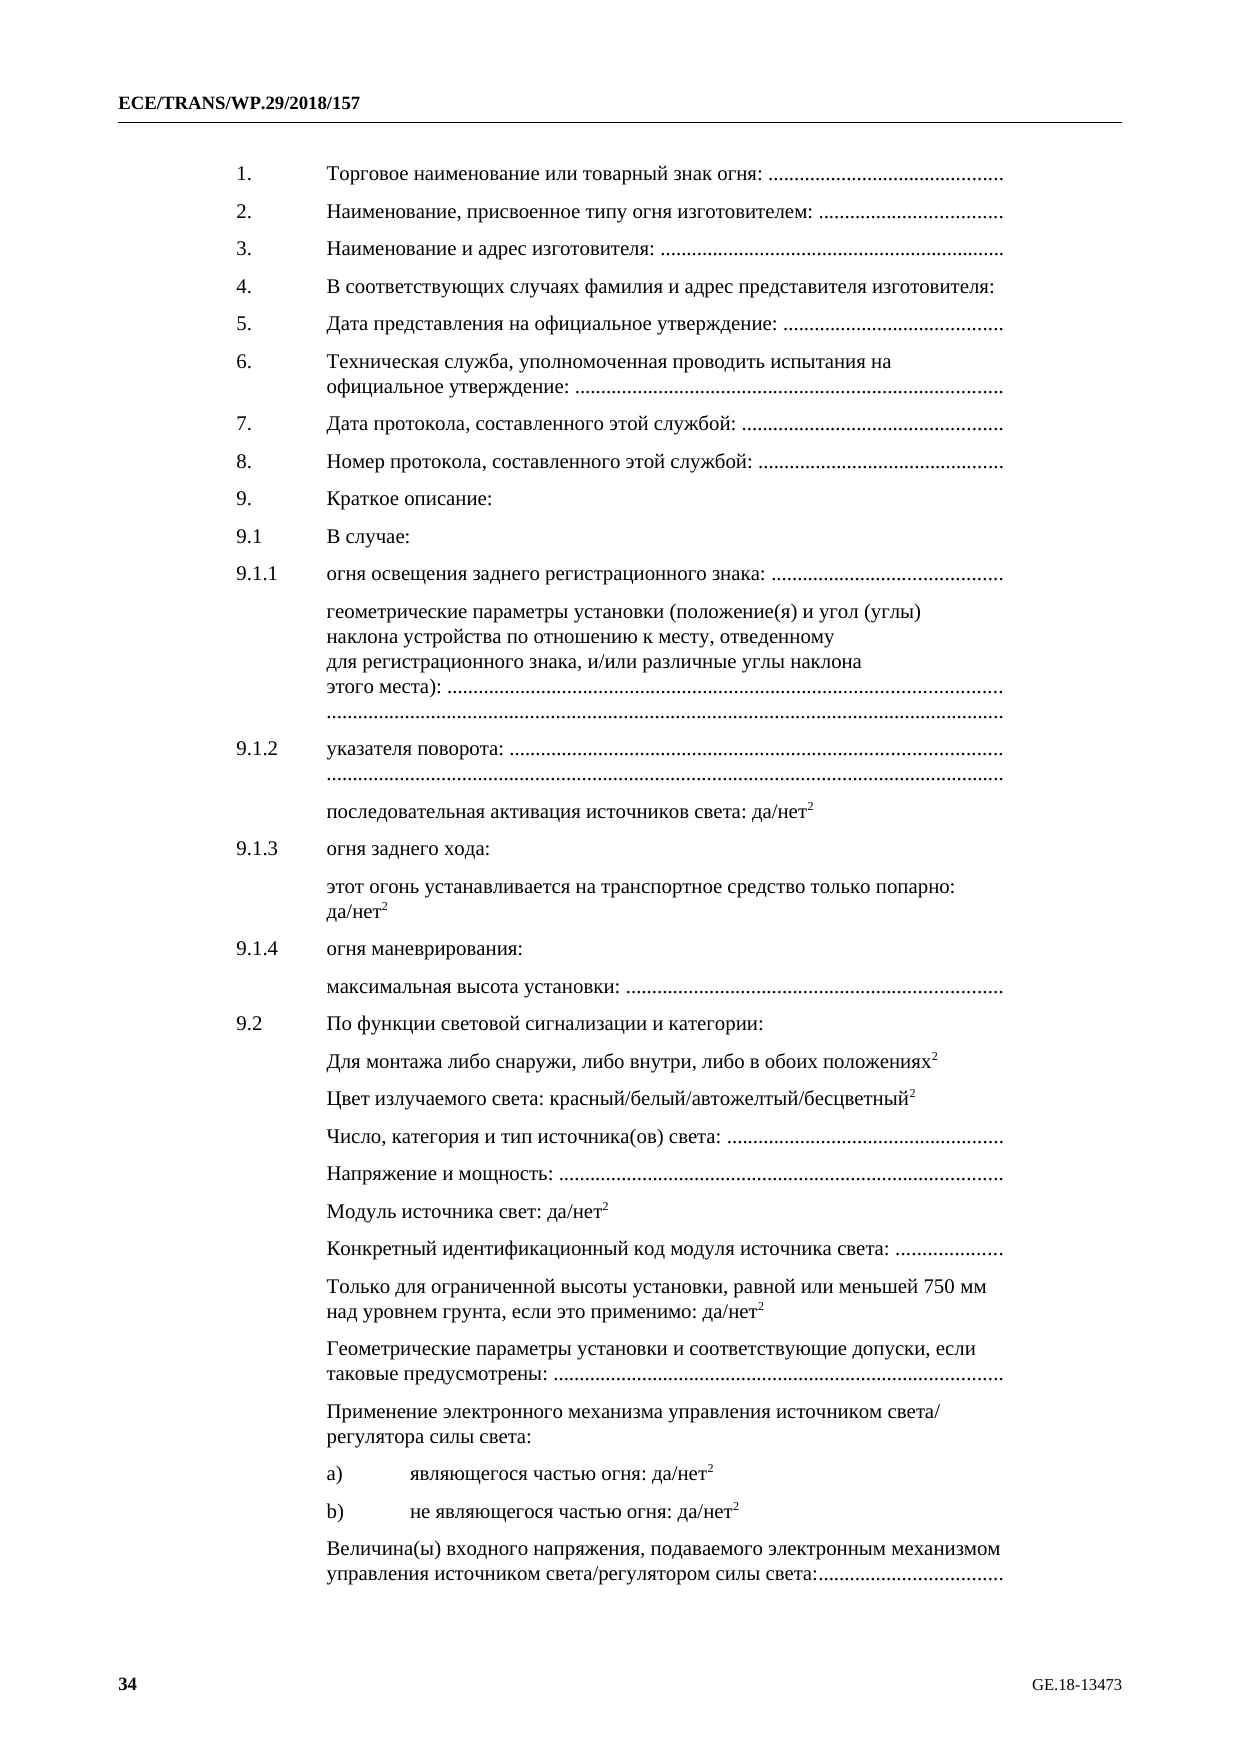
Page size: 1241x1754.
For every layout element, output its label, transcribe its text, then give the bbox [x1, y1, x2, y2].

text геометрические параметры установки (положение(я) и угол (углы) наклона устройства по отношению к месту, отведенному для регистрационного знака, и/или различные углы наклона этого места): [236, 598, 1004, 723]
text 9.1.4 огня маневрирования: [236, 935, 1004, 960]
text Величина(ы) входного напряжения, подаваемого электронным механизмом управления источником света/регулятором силы света: [236, 1535, 1004, 1585]
text последовательная активация источников света: да/нет2 [236, 798, 1004, 823]
text 7. Дата протокола, составленного этой службой: [236, 410, 1004, 435]
text Геометрические параметры установки и соответствующие допуски, если таковые предусмотрены: [236, 1335, 1004, 1385]
text 4. В соответствующих случаях фамилия и адрес представителя изготовителя: [236, 273, 1004, 298]
text 3. Наименование и адрес изготовителя: [236, 235, 1004, 260]
text 9.1.1 огня освещения заднего регистрационного знака: [236, 560, 1004, 585]
text 9.1 В случае: [236, 523, 1004, 548]
text Число, категория и тип источника(ов) света: [236, 1123, 1004, 1148]
text b) не являющегося частью огня: да/нет2 [236, 1498, 1004, 1523]
text этот огонь устанавливается на транспортное средство только попарно: да/нет2 [236, 873, 1004, 923]
text 1. Торговое наименование или товарный знак огня: [236, 160, 1004, 185]
text 9.1.3 огня заднего хода: [236, 835, 1004, 860]
text Напряжение и мощность: [236, 1160, 1004, 1185]
text Только для ограниченной высоты установки, равной или меньшей 750 мм над уровнем грунта, если это применимо: да/нет2 [236, 1273, 1004, 1323]
text 5. Дата представления на официальное утверждение: [236, 310, 1004, 335]
text a) являющегося частью огня: да/нет2 [236, 1460, 1004, 1485]
text 6. Техническая служба, уполномоченная проводить испытания на официальное утверждение: [236, 348, 1004, 398]
text Цвет излучаемого света: красный/белый/автожелтый/бесцветный2 [236, 1085, 1004, 1110]
text 2. Наименование, присвоенное типу огня изготовителем: [236, 198, 1004, 223]
text Для монтажа либо снаружи, либо внутри, либо в обоих положениях2 [236, 1048, 1004, 1073]
text Модуль источника свет: да/нет2 [236, 1198, 1004, 1223]
text 9.2 По функции световой сигнализации и категории: [236, 1010, 1004, 1035]
text 8. Номер протокола, составленного этой службой: [236, 448, 1004, 473]
text Применение электронного механизма управления источником света/ регулятора силы света: [236, 1398, 1004, 1448]
text Конкретный идентификационный код модуля источника света: [236, 1235, 1004, 1260]
text максимальная высота установки: [236, 973, 1004, 998]
text 9. Краткое описание: [236, 485, 1004, 510]
text 9.1.2 указателя поворота: [236, 735, 1004, 785]
